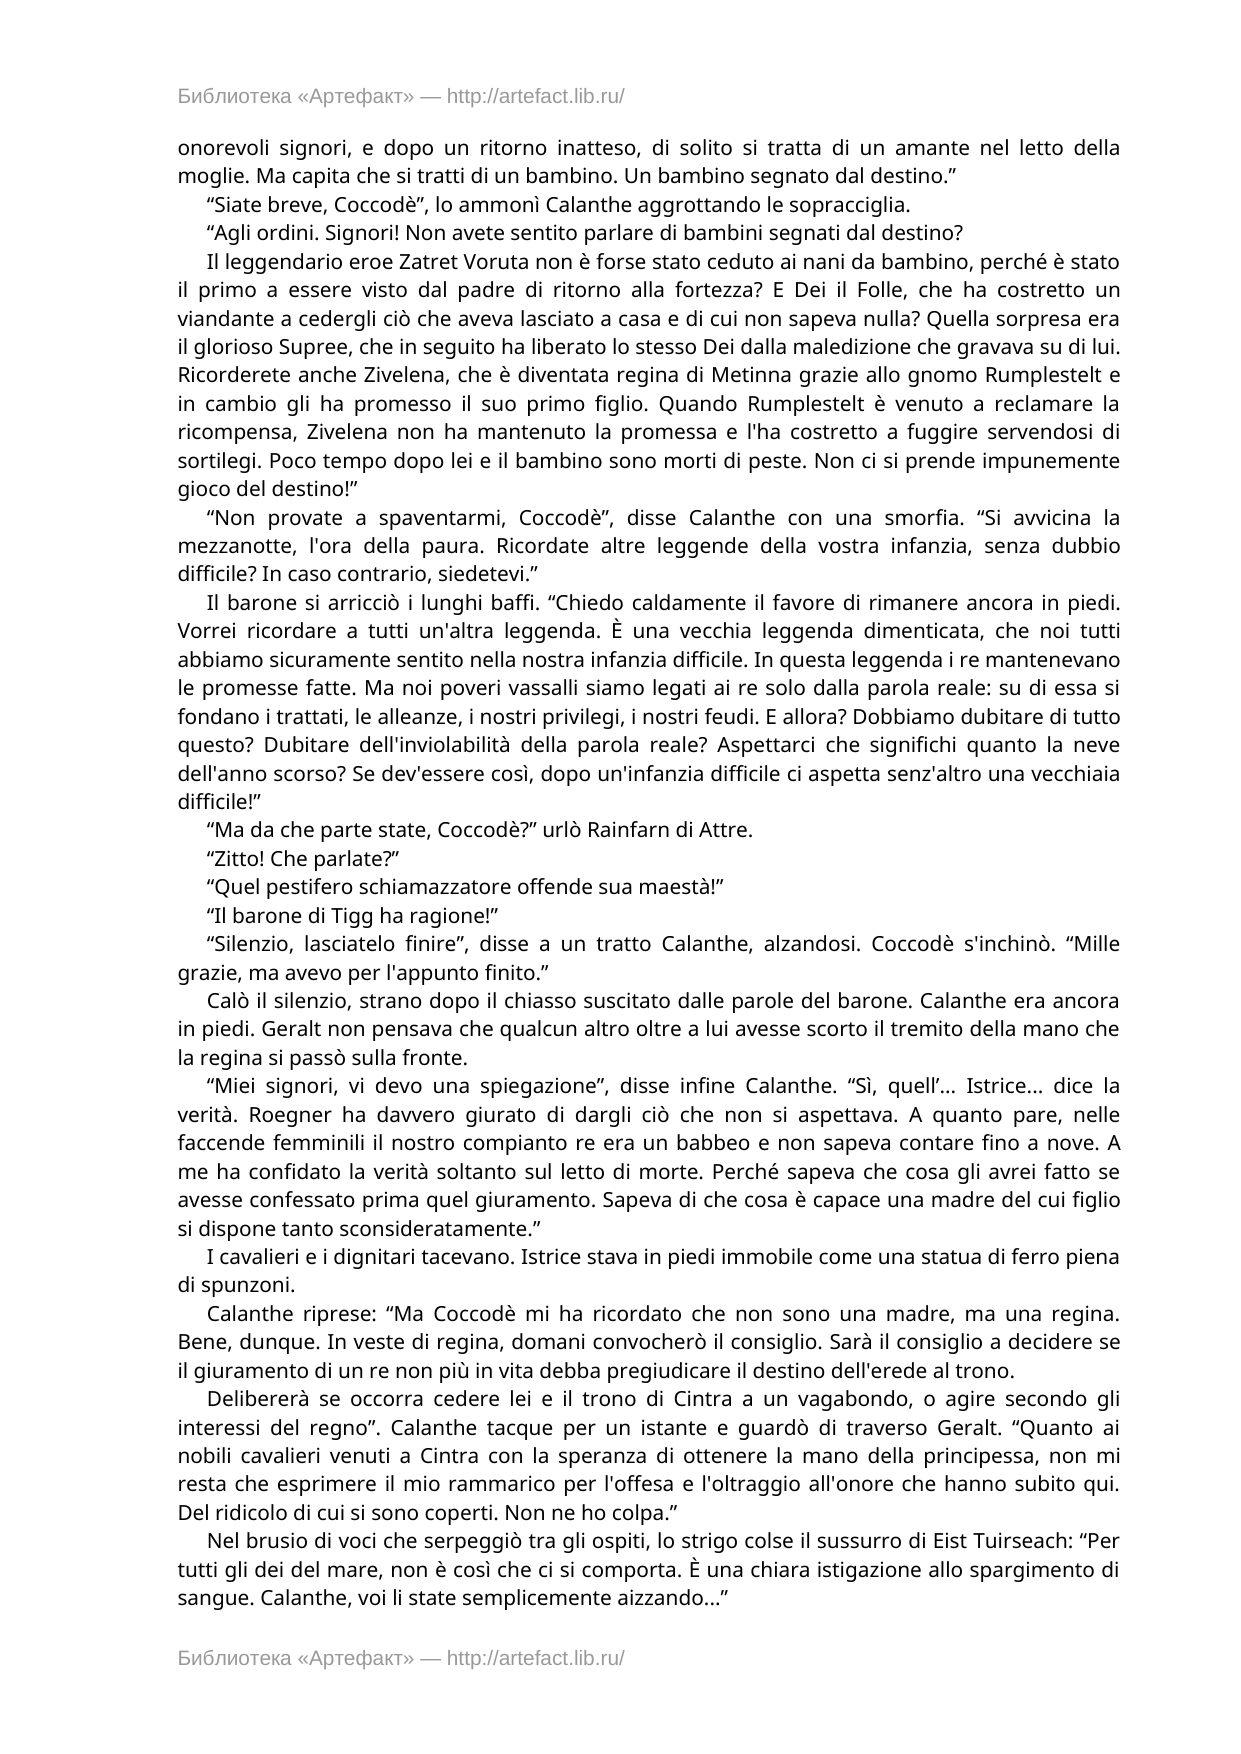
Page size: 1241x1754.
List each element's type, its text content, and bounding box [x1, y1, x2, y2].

text “Quel pestifero schiamazzatore offende sua maestà!” [177, 872, 1122, 901]
text “Ma da che parte state, Coccodè?” urlò Rainfarn di Attre. [177, 816, 1122, 844]
text “Silenzio, lasciatelo finire”, disse a un tratto Calanthe, alzandosi. Coccodè s'inchinò. “Mille grazie, ma avevo per l'appunto finito.” [177, 929, 1122, 986]
text Il leggendario eroe Zatret Voruta non è forse stato ceduto ai nani da bambino, perché è stato il primo a essere visto dal padre di ritorno alla fortezza? E Dei il Folle, che ha costretto un viandante a cedergli ciò che aveva lasciato a casa e di cui non sapeva nulla? Quella sorpresa era il glorioso Supree, che in seguito ha liberato lo stesso Dei dalla maledizione che gravava su di lui. Ricorderete anche Zivelena, che è diventata regina di Metinna grazie allo gnomo Rumplestelt e in cambio gli ha promesso il suo primo figlio. Quando Rumplestelt è venuto a reclamare la ricompensa, Zivelena non ha mantenuto la promessa e l'ha costretto a fuggire servendosi di sortilegi. Poco tempo dopo lei e il bambino sono morti di peste. Non ci si prende impunemente gioco del destino!” [177, 247, 1122, 503]
text I cavalieri e i dignitari tacevano. Istrice stava in piedi immobile come una statua di ferro piena di spunzoni. [177, 1242, 1122, 1299]
text Il barone si arricciò i lunghi baffi. “Chiedo caldamente il favore di rimanere ancora in piedi. Vorrei ricordare a tutti un'altra leggenda. È una vecchia leggenda dimenticata, che noi tutti abbiamo sicuramente sentito nella nostra infanzia difficile. In questa leggenda i re mantenevano le promesse fatte. Ma noi poveri vassalli siamo legati ai re solo dalla parola reale: su di essa si fondano i trattati, le alleanze, i nostri privilegi, i nostri feudi. E allora? Dobbiamo dubitare di tutto questo? Dubitare dell'inviolabilità della parola reale? Aspettarci che significhi quanto la neve dell'anno scorso? Se dev'essere così, dopo un'infanzia difficile ci aspetta senz'altro una vecchiaia difficile!” [177, 588, 1122, 816]
text Calò il silenzio, strano dopo il chiasso suscitato dalle parole del barone. Calanthe era ancora in piedi. Geralt non pensava che qualcun altro oltre a lui avesse scorto il tremito della mano che la regina si passò sulla fronte. [177, 986, 1122, 1071]
text “Zitto! Che parlate?” [177, 844, 1122, 872]
text Delibererà se occorra cedere lei e il trono di Cintra a un vagabondo, o agire secondo gli interessi del regno”. Calanthe tacque per un istante e guardò di traverso Geralt. “Quanto ai nobili cavalieri venuti a Cintra con la speranza di ottenere la mano della principessa, non mi resta che esprimere il mio rammarico per l'offesa e l'oltraggio all'onore che hanno subito qui. Del ridicolo di cui si sono coperti. Non ne ho colpa.” [177, 1384, 1122, 1526]
text “Miei signori, vi devo una spiegazione”, disse infine Calanthe. “Sì, quell’... Istrice... dice la verità. Roegner ha davvero giurato di dargli ciò che non si aspettava. A quanto pare, nelle faccende femminili il nostro compianto re era un babbeo e non sapeva contare fino a nove. A me ha confidato la verità soltanto sul letto di morte. Perché sapeva che cosa gli avrei fatto se avesse confessato prima quel giuramento. Sapeva di che cosa è capace una madre del cui figlio si dispone tanto sconsideratamente.” [177, 1071, 1122, 1242]
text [177, 133, 1122, 190]
text “Non provate a spaventarmi, Coccodè”, disse Calanthe con una smorfia. “Si avvicina la mezzanotte, l'ora della paura. Ricordate altre leggende della vostra infanzia, senza dubbio difficile? In caso contrario, siedetevi.” [177, 503, 1122, 588]
text Calanthe riprese: “Ma Coccodè mi ha ricordato che non sono una madre, ma una regina. Bene, dunque. In veste di regina, domani convocherò il consiglio. Sarà il consiglio a decidere se il giuramento di un re non più in vita debba pregiudicare il destino dell'erede al trono. [177, 1299, 1122, 1384]
text “Agli ordini. Signori! Non avete sentito parlare di bambini segnati dal destino? [177, 218, 1122, 247]
text “Il barone di Tigg ha ragione!” [177, 901, 1122, 929]
text Nel brusio di voci che serpeggiò tra gli ospiti, lo strigo colse il sussurro di Eist Tuirseach: “Per tutti gli dei del mare, non è così che ci si comporta. È una chiara istigazione allo spargimento di sangue. Calanthe, voi li state semplicemente aizzando...” [177, 1526, 1122, 1612]
text “Siate breve, Coccodè”, lo ammonì Calanthe aggrottando le sopracciglia. [177, 190, 1122, 218]
